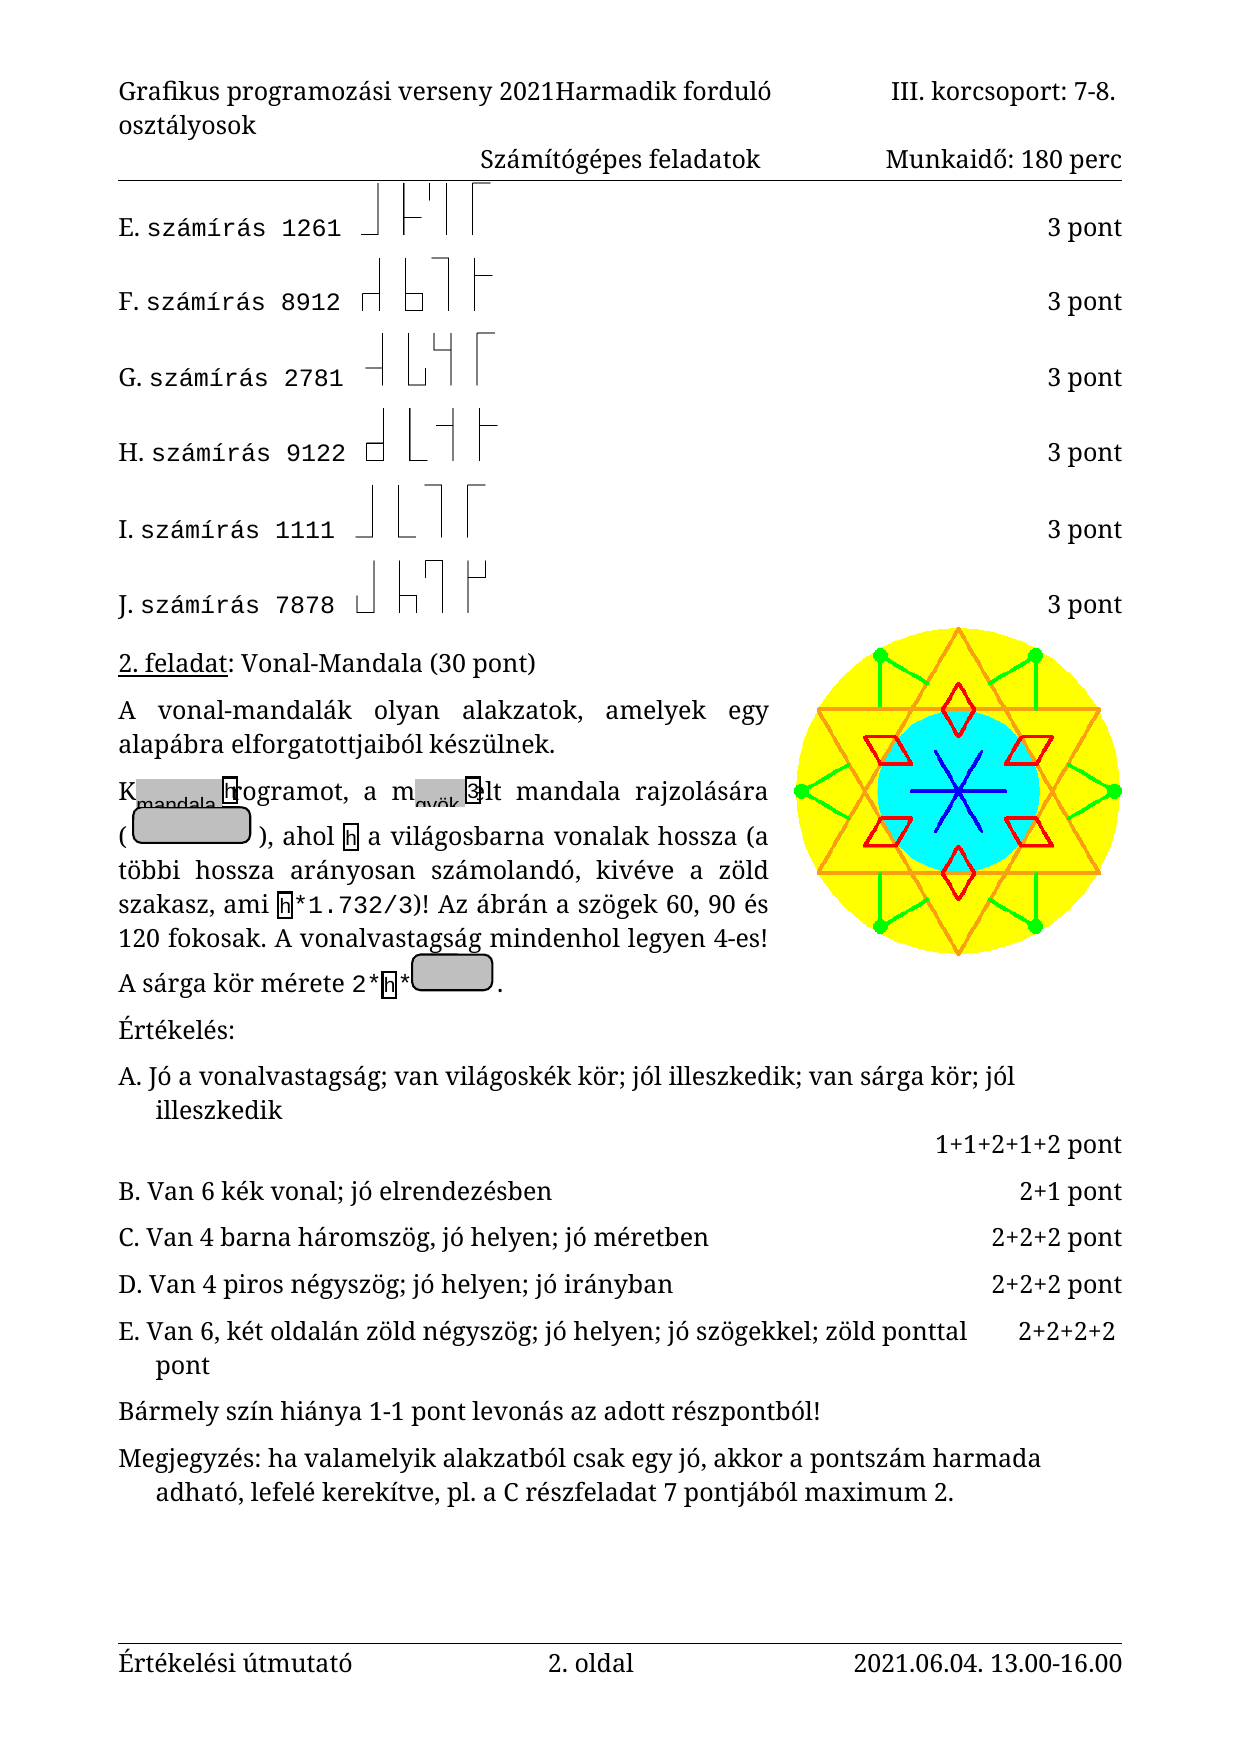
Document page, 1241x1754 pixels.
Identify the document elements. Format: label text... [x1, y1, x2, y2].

picture [788, 626, 1131, 959]
text Megjegyzés: ha valamelyik alakzatból csak egy jó, akkor a pontszám harmada adható, lefelé kerekítve, pl. a C részfeladat 7 pontjából maximum 2. [118, 1440, 1122, 1508]
text D. Van 4 piros négyszög; jó helyen; jó irányban 2+2+2 pont [118, 1267, 1122, 1301]
picture [365, 406, 499, 462]
picture [360, 256, 494, 311]
text 2. feladat: Vonal-Mandala (30 pont) [118, 646, 788, 680]
text J. számírás 7878 3 pont [118, 559, 1122, 621]
text I. számírás 1111 3 pont [118, 481, 1122, 546]
text G. számírás 2781 3 pont [118, 330, 1122, 394]
text C. Van 4 barna háromszög, jó helyen; jó méretben 2+2+2 pont [118, 1220, 1122, 1254]
picture [354, 558, 488, 614]
text E. Van 6, két oldalán zöld négyszög; jó helyen; jó szögekkel; zöld ponttal 2+2+2+2 pont [118, 1313, 1122, 1381]
text B. Van 6 kék vonal; jó elrendezésben 2+1 pont [118, 1173, 1122, 1208]
text Bármely szín hiánya 1-1 pont levonás az adott részpontból! [118, 1394, 1122, 1428]
picture [363, 330, 497, 387]
text Készíts programot, a mellékelt mandala rajzolására ( ), ahol h a világosbarna vonalak hossza (a többi hossza arányosan számolandó, kivéve a zöld szakasz, ami h*1.732/3)! Az ábrán a szögek 60, 90 és 120 fokosak. A vonalvastagság mindenhol legyen 4-es! A sárga kör mérete 2*h*. [118, 773, 1122, 1000]
picture [354, 481, 488, 539]
text H. számírás 9122 3 pont [118, 407, 1122, 469]
picture [361, 181, 491, 237]
text A vonal-mandalák olyan alakzatok, amelyek egy alapábra elforgatottjaiból készülnek. [118, 693, 788, 761]
text E. számírás 1261 3 pont [118, 181, 1122, 244]
text Értékelés: [118, 1012, 1122, 1046]
text A. Jó a vonalvastagság; van világoskék kör; jól illeszkedik; van sárga kör; jól illeszkedik 1+1+2+1+2 pont [118, 1059, 1122, 1161]
text F. számírás 8912 3 pont [118, 257, 1122, 318]
